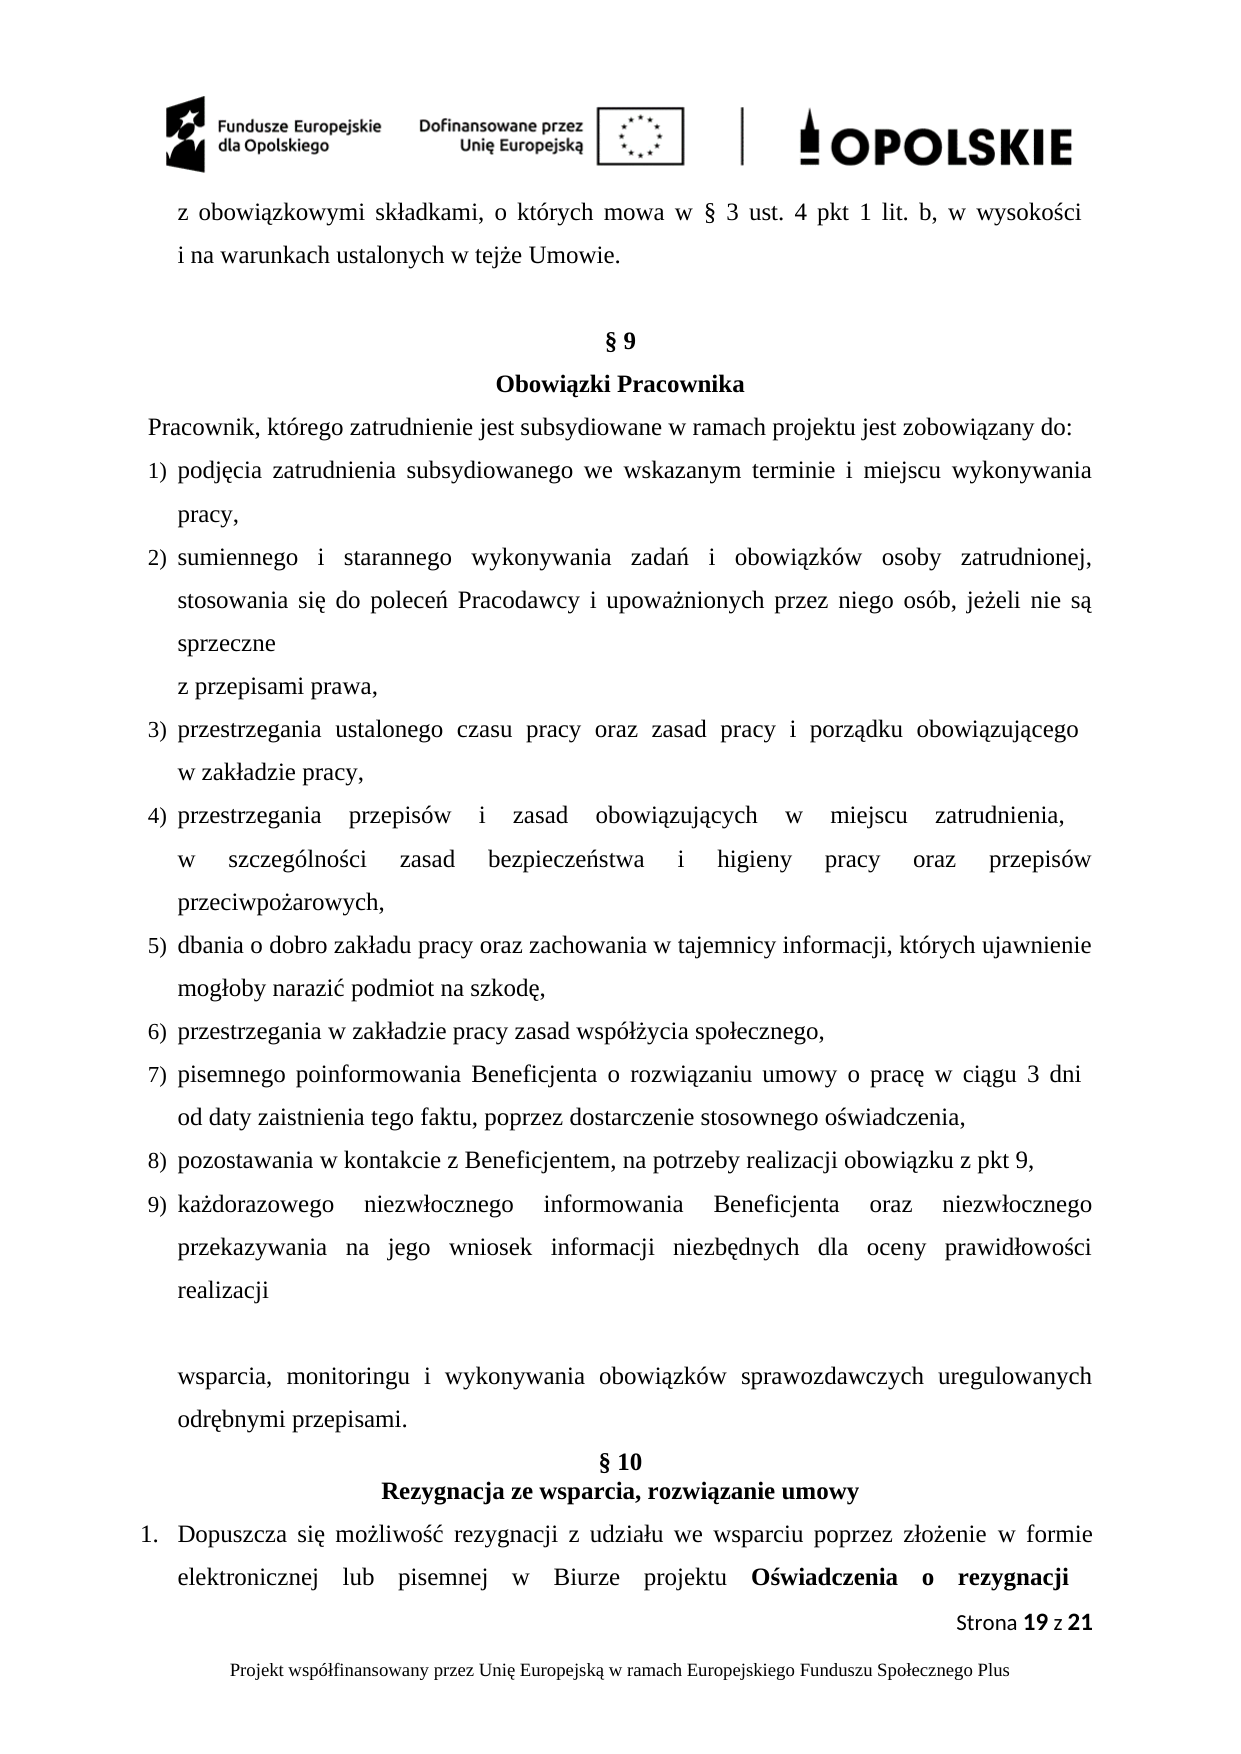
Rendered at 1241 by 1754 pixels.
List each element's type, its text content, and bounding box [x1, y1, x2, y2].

list pozostawania w kontakcie z Beneficjentem, na potrzeby realizacji obowiązku z pkt 9, [148, 1146, 1093, 1174]
list sumiennego i starannego wykonywania zadań i obowiązków osoby zatrudnionej, stosowania się do poleceń Pracodawcy i upoważnionych przez niego osób, jeżeli nie są sprzeczne z przepisami prawa, [148, 542, 1093, 700]
text Rezygnacja ze wsparcia, rozwiązanie umowy [148, 1476, 1093, 1505]
list przestrzegania przepisów i zasad obowiązujących w miejscu zatrudnienia, w szczególności zasad bezpieczeństwa i higieny pracy oraz przepisów przeciwpożarowych, [148, 801, 1093, 916]
picture [147, 73, 1092, 197]
list przestrzegania w zakładzie pracy zasad współżycia społecznego, [148, 1016, 1093, 1045]
list podjęcia zatrudnienia subsydiowanego we wskazanym terminie i miejscu wykonywania pracy, [148, 456, 1093, 527]
text wsparcia, monitoringu i wykonywania obowiązków sprawozdawczych uregulowanych odrębnymi przepisami. [177, 1361, 1093, 1433]
text Obowiązki Pracownika [148, 369, 1093, 398]
text § 9 [148, 326, 1093, 355]
list pisemnego poinformowania Beneficjenta o rozwiązaniu umowy o pracę w ciągu 3 dni od daty zaistnienia tego faktu, poprzez dostarczenie stosownego oświadczenia, [148, 1059, 1093, 1131]
list dbania o dobro zakładu pracy oraz zachowania w tajemnicy informacji, których ujawnienie mogłoby narazić podmiot na szkodę, [148, 930, 1093, 1002]
text Pracownik, którego zatrudnienie jest subsydiowane w ramach projektu jest zobowiązany do: [148, 412, 1093, 441]
text § 10 [148, 1447, 1093, 1476]
list przestrzegania ustalonego czasu pracy oraz zasad pracy i porządku obowiązującego w zakładzie pracy, [148, 714, 1093, 786]
list każdorazowego niezwłocznego informowania Beneficjenta oraz niezwłocznego przekazywania na jego wniosek informacji niezbędnych dla oceny prawidłowości realizacji [148, 1189, 1093, 1304]
